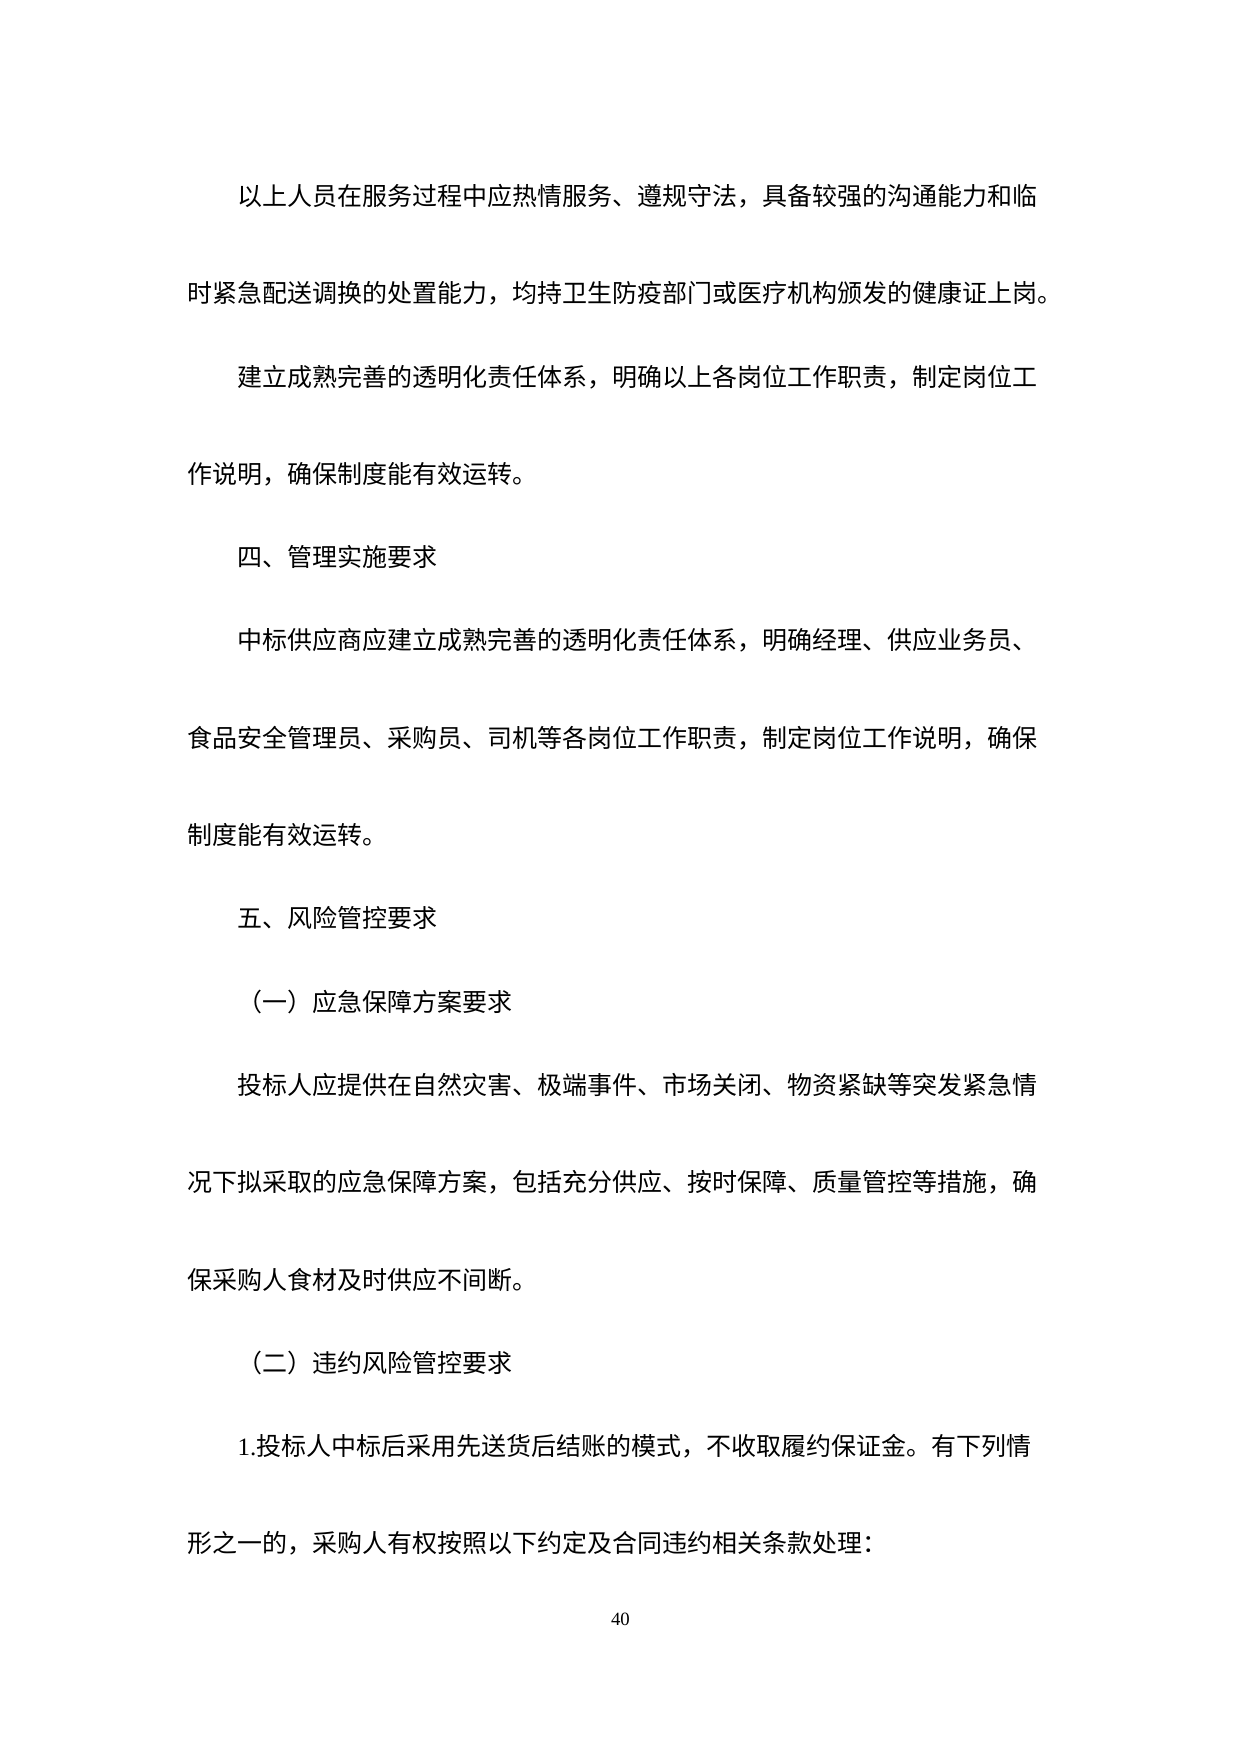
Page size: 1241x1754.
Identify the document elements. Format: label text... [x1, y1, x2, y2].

text 四、管理实施要求 [187, 523, 1053, 588]
text 中标供应商应建立成熟完善的透明化责任体系，明确经理、供应业务员、食品安全管理员、采购员、司机等各岗位工作职责，制定岗位工作说明，确保制度能有效运转。 [187, 606, 1053, 866]
text 五、风险管控要求 [187, 884, 1053, 949]
text （一）应急保障方案要求 [187, 968, 1053, 1033]
text 以上人员在服务过程中应热情服务、遵规守法，具备较强的沟通能力和临时紧急配送调换的处置能力，均持卫生防疫部门或医疗机构颁发的健康证上岗。 [187, 162, 1053, 324]
text （二）违约风险管控要求 [187, 1329, 1053, 1394]
text 1.投标人中标后采用先送货后结账的模式，不收取履约保证金。有下列情形之一的，采购人有权按照以下约定及合同违约相关条款处理： [187, 1412, 1053, 1574]
text 投标人应提供在自然灾害、极端事件、市场关闭、物资紧缺等突发紧急情况下拟采取的应急保障方案，包括充分供应、按时保障、质量管控等措施，确保采购人食材及时供应不间断。 [187, 1051, 1053, 1311]
text 建立成熟完善的透明化责任体系，明确以上各岗位工作职责，制定岗位工作说明，确保制度能有效运转。 [187, 343, 1053, 505]
